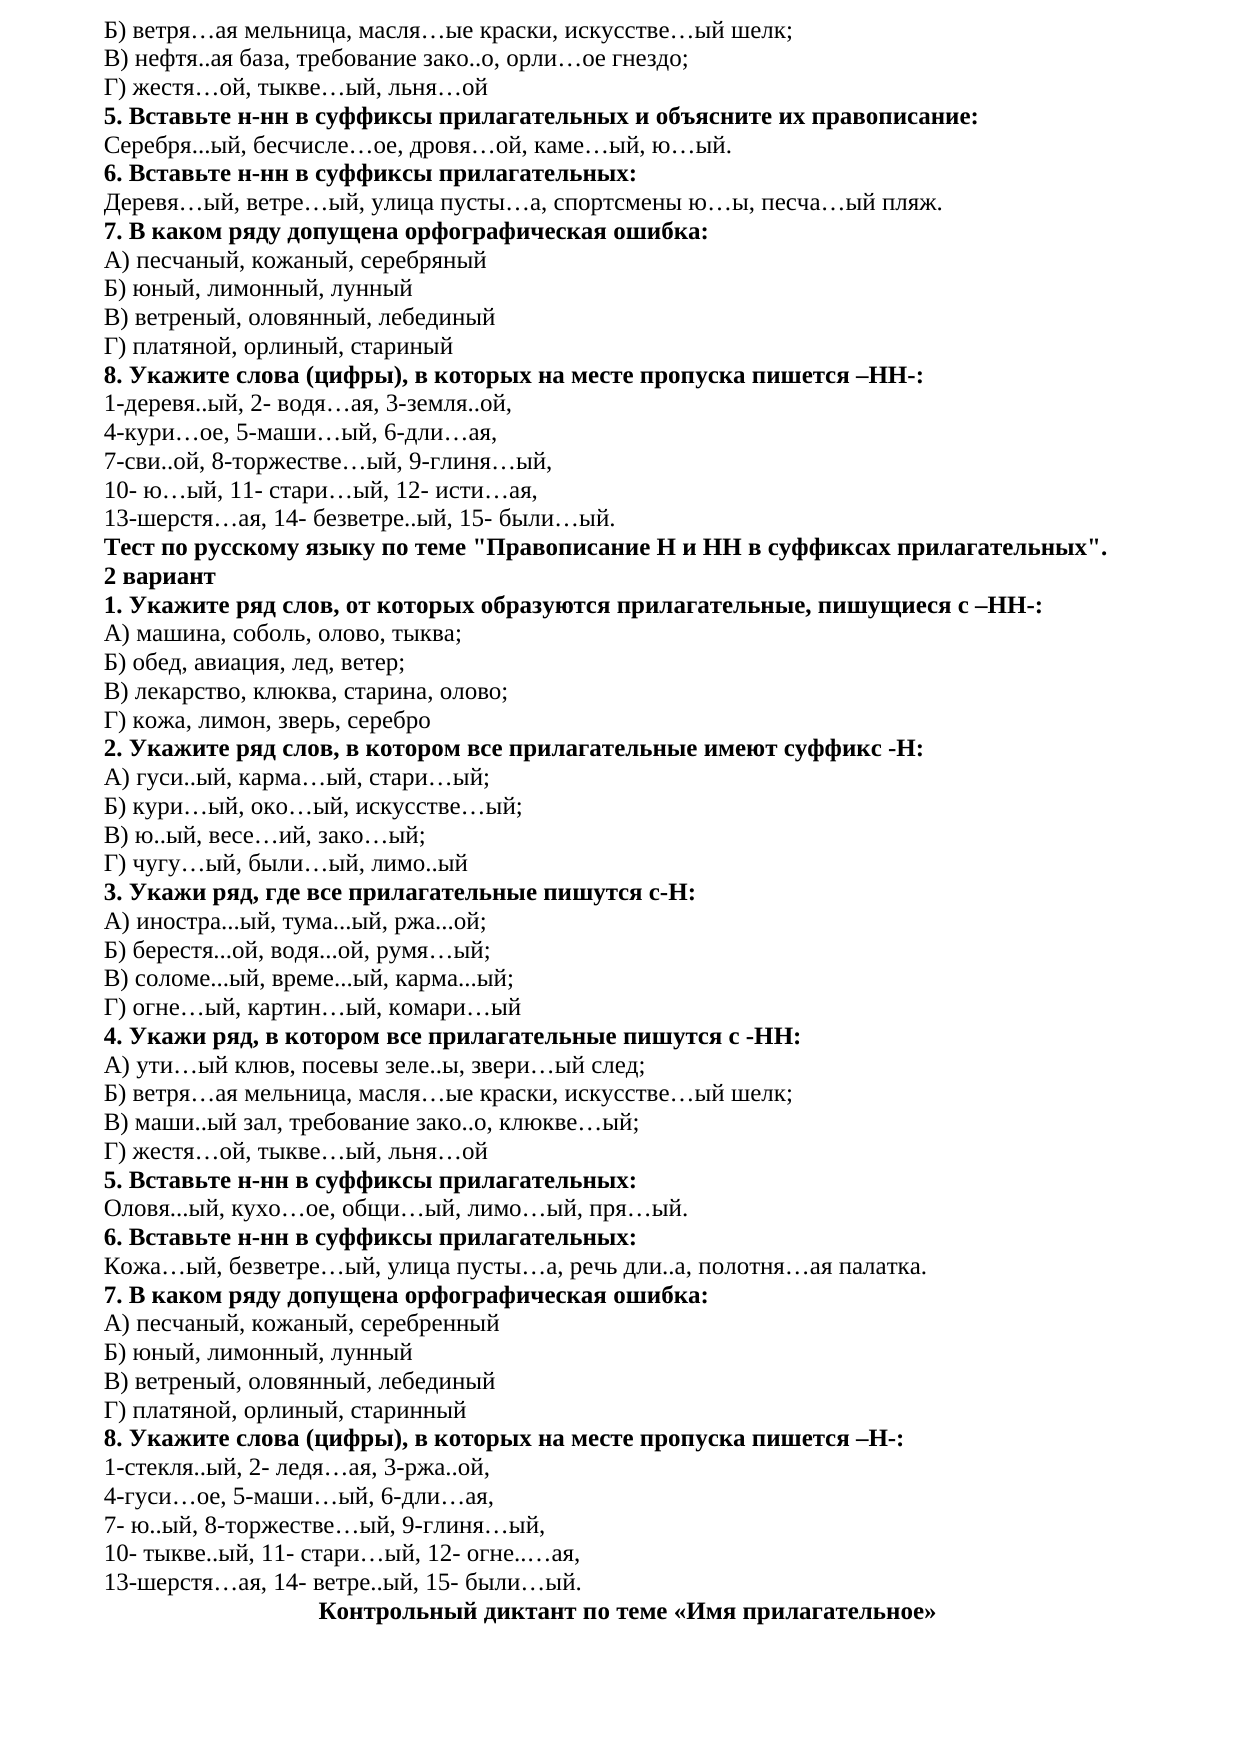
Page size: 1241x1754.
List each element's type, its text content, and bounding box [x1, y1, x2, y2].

text Г) жестя…ой, тыкве…ый, льня…ой [103, 72, 1152, 101]
text 1-стекля..ый, 2- ледя…ая, 3-ржа..ой, [103, 1452, 1152, 1481]
text А) иностра...ый, тума...ый, ржа...ой; [103, 906, 1152, 935]
text Г) кожа, лимон, зверь, серебро [103, 705, 1152, 733]
text В) нефтя..ая база, требование зако..о, орли…ое гнездо; [103, 43, 1152, 72]
text 4-гуси…ое, 5-маши…ый, 6-дли…ая, [103, 1481, 1152, 1510]
text А) машина, соболь, олово, тыква; [103, 618, 1152, 647]
text 10- тыкве..ый, 11- стари…ый, 12- огне..…ая, [103, 1538, 1152, 1567]
text В) соломе...ый, време...ый, карма...ый; [103, 963, 1152, 992]
text 8. Укажите слова (цифры), в которых на месте пропуска пишется –НН-: [103, 360, 1152, 388]
text 7. В каком ряду допущена орфографическая ошибка: [103, 216, 1152, 245]
text 8. Укажите слова (цифры), в которых на месте пропуска пишется –Н-: [103, 1423, 1152, 1452]
text А) песчаный, кожаный, серебряный [103, 245, 1152, 273]
text 3. Укажи ряд, где все прилагательные пишутся с-Н: [103, 877, 1152, 906]
text Кожа…ый, безветре…ый, улица пусты…а, речь дли..а, полотня…ая палатка. [103, 1251, 1152, 1280]
text В) лекарство, клюква, старина, олово; [103, 676, 1152, 705]
text 1-деревя..ый, 2- водя…ая, 3-земля..ой, [103, 388, 1152, 417]
text Серебря...ый, бесчисле…ое, дровя…ой, каме…ый, ю…ый. [103, 130, 1152, 158]
text Г) платяной, орлиный, стариный [103, 331, 1152, 360]
text Б) юный, лимонный, лунный [103, 1337, 1152, 1366]
text Б) ветря…ая мельница, масля…ые краски, искусстве…ый шелк; [103, 15, 1152, 43]
text А) ути…ый клюв, посевы зеле..ы, звери…ый след; [103, 1050, 1152, 1078]
text 5. Вставьте н-нн в суффиксы прилагательных и объясните их правописание: [103, 101, 1152, 130]
text Тест по русскому языку по теме "Правописание Н и НН в суффиксах прилагательных". [103, 532, 1152, 561]
text Деревя…ый, ветре…ый, улица пусты…а, спортсмены ю…ы, песча…ый пляж. [103, 187, 1152, 216]
text Г) огне…ый, картин…ый, комари…ый [103, 992, 1152, 1021]
text 7- ю..ый, 8-торжестве…ый, 9-глиня…ый, [103, 1510, 1152, 1538]
text 13-шерстя…ая, 14- безветре..ый, 15- были…ый. [103, 503, 1152, 532]
text Б) кури…ый, око…ый, искусстве…ый; [103, 791, 1152, 820]
text 10- ю…ый, 11- стари…ый, 12- исти…ая, [103, 475, 1152, 503]
text 6. Вставьте н-нн в суффиксы прилагательных: [103, 1222, 1152, 1251]
text Б) юный, лимонный, лунный [103, 273, 1152, 302]
text В) маши..ый зал, требование зако..о, клюкве…ый; [103, 1107, 1152, 1136]
text Б) обед, авиация, лед, ветер; [103, 647, 1152, 676]
text 4-кури…ое, 5-маши…ый, 6-дли…ая, [103, 417, 1152, 446]
text В) ветреный, оловянный, лебединый [103, 1366, 1152, 1395]
text В) ю..ый, весе…ий, зако…ый; [103, 820, 1152, 848]
text 13-шерстя…ая, 14- ветре..ый, 15- были…ый. [103, 1567, 1152, 1596]
text 5. Вставьте н-нн в суффиксы прилагательных: [103, 1165, 1152, 1193]
text 7. В каком ряду допущена орфографическая ошибка: [103, 1280, 1152, 1308]
text 7-сви..ой, 8-торжестве…ый, 9-глиня…ый, [103, 446, 1152, 475]
text Г) платяной, орлиный, старинный [103, 1395, 1152, 1423]
text Контрольный диктант по теме «Имя прилагательное» [103, 1596, 1152, 1625]
text 2 вариант [103, 561, 1152, 590]
text 6. Вставьте н-нн в суффиксы прилагательных: [103, 158, 1152, 187]
text Оловя...ый, кухо…ое, общи…ый, лимо…ый, пря…ый. [103, 1193, 1152, 1222]
text А) гуси..ый, карма…ый, стари…ый; [103, 762, 1152, 791]
text Г) жестя…ой, тыкве…ый, льня…ой [103, 1136, 1152, 1165]
text 2. Укажите ряд слов, в котором все прилагательные имеют суффикс -Н: [103, 733, 1152, 762]
text А) песчаный, кожаный, серебренный [103, 1308, 1152, 1337]
text В) ветреный, оловянный, лебединый [103, 302, 1152, 331]
text Б) берестя...ой, водя...ой, румя…ый; [103, 935, 1152, 963]
text Г) чугу…ый, были…ый, лимо..ый [103, 848, 1152, 877]
text 1. Укажите ряд слов, от которых образуются прилагательные, пишущиеся с –НН-: [103, 590, 1152, 618]
text Б) ветря…ая мельница, масля…ые краски, искусстве…ый шелк; [103, 1078, 1152, 1107]
text 4. Укажи ряд, в котором все прилагательные пишутся с -НН: [103, 1021, 1152, 1050]
